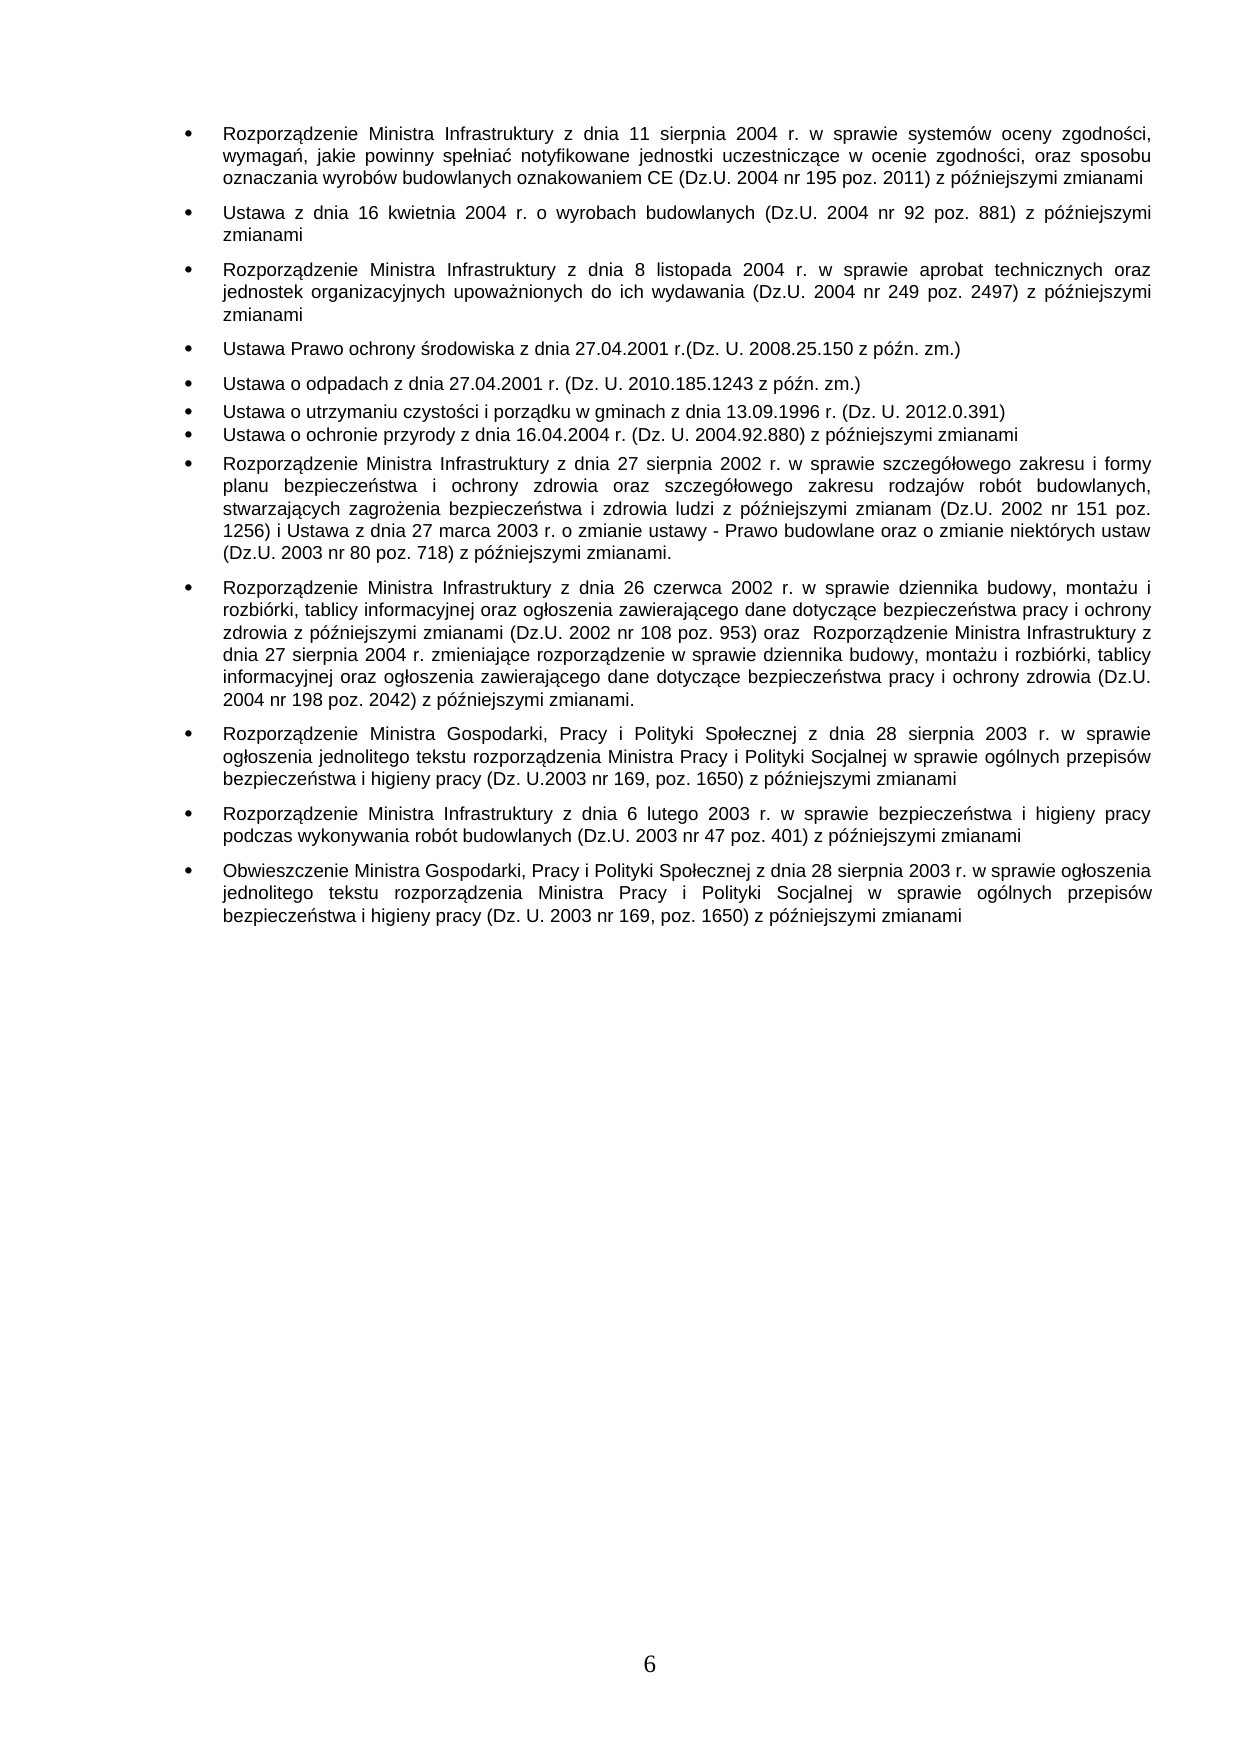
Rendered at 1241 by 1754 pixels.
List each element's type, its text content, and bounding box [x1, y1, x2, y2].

list Ustawa o utrzymaniu czystości i porządku w gminach z dnia 13.09.1996 r. (Dz. U. 2012.0.391) [185, 401, 1152, 423]
list Rozporządzenie Ministra Infrastruktury z dnia 27 sierpnia 2002 r. w sprawie szczegółowego zakresu i formy planu bezpieczeństwa i ochrony zdrowia oraz szczegółowego zakresu rodzajów robót budowlanych, stwarzających zagrożenia bezpieczeństwa i zdrowia ludzi z późniejszymi zmianam (Dz.U. 2002 nr 151 poz. 1256) i Ustawa z dnia 27 marca 2003 r. o zmianie ustawy - Prawo budowlane oraz o zmianie niektórych ustaw (Dz.U. 2003 nr 80 poz. 718) z późniejszymi zmianami. [185, 452, 1152, 564]
list Rozporządzenie Ministra Infrastruktury z dnia 26 czerwca 2002 r. w sprawie dziennika budowy, montażu i rozbiórki, tablicy informacyjnej oraz ogłoszenia zawierającego dane dotyczące bezpieczeństwa pracy i ochrony zdrowia z późniejszymi zmianami (Dz.U. 2002 nr 108 poz. 953) oraz Rozporządzenie Ministra Infrastruktury z dnia 27 sierpnia 2004 r. zmieniające rozporządzenie w sprawie dziennika budowy, montażu i rozbiórki, tablicy informacyjnej oraz ogłoszenia zawierającego dane dotyczące bezpieczeństwa pracy i ochrony zdrowia (Dz.U. 2004 nr 198 poz. 2042) z późniejszymi zmianami. [185, 577, 1152, 710]
list Rozporządzenie Ministra Infrastruktury z dnia 11 sierpnia 2004 r. w sprawie systemów oceny zgodności, wymagań, jakie powinny spełniać notyfikowane jednostki uczestniczące w ocenie zgodności, oraz sposobu oznaczania wyrobów budowlanych oznakowaniem CE (Dz.U. 2004 nr 195 poz. 2011) z późniejszymi zmianami [185, 122, 1152, 189]
list Obwieszczenie Ministra Gospodarki, Pracy i Polityki Społecznej z dnia 28 sierpnia 2003 r. w sprawie ogłoszenia jednolitego tekstu rozporządzenia Ministra Pracy i Polityki Socjalnej w sprawie ogólnych przepisów bezpieczeństwa i higieny pracy (Dz. U. 2003 nr 169, poz. 1650) z późniejszymi zmianami [185, 859, 1152, 926]
list Ustawa o odpadach z dnia 27.04.2001 r. (Dz. U. 2010.185.1243 z późn. zm.) [185, 373, 1152, 394]
list Rozporządzenie Ministra Infrastruktury z dnia 6 lutego 2003 r. w sprawie bezpieczeństwa i higieny pracy podczas wykonywania robót budowlanych (Dz.U. 2003 nr 47 poz. 401) z późniejszymi zmianami [185, 802, 1152, 847]
list Ustawa o ochronie przyrody z dnia 16.04.2004 r. (Dz. U. 2004.92.880) z późniejszymi zmianami [185, 424, 1152, 446]
list Rozporządzenie Ministra Gospodarki, Pracy i Polityki Społecznej z dnia 28 sierpnia 2003 r. w sprawie ogłoszenia jednolitego tekstu rozporządzenia Ministra Pracy i Polityki Socjalnej w sprawie ogólnych przepisów bezpieczeństwa i higieny pracy (Dz. U.2003 nr 169, poz. 1650) z późniejszymi zmianami [185, 723, 1152, 789]
list Rozporządzenie Ministra Infrastruktury z dnia 8 listopada 2004 r. w sprawie aprobat technicznych oraz jednostek organizacyjnych upoważnionych do ich wydawania (Dz.U. 2004 nr 249 poz. 2497) z późniejszymi zmianami [185, 259, 1152, 325]
list Ustawa Prawo ochrony środowiska z dnia 27.04.2001 r.(Dz. U. 2008.25.150 z późn. zm.) [185, 338, 1152, 360]
list Ustawa z dnia 16 kwietnia 2004 r. o wyrobach budowlanych (Dz.U. 2004 nr 92 poz. 881) z późniejszymi zmianami [185, 202, 1152, 246]
